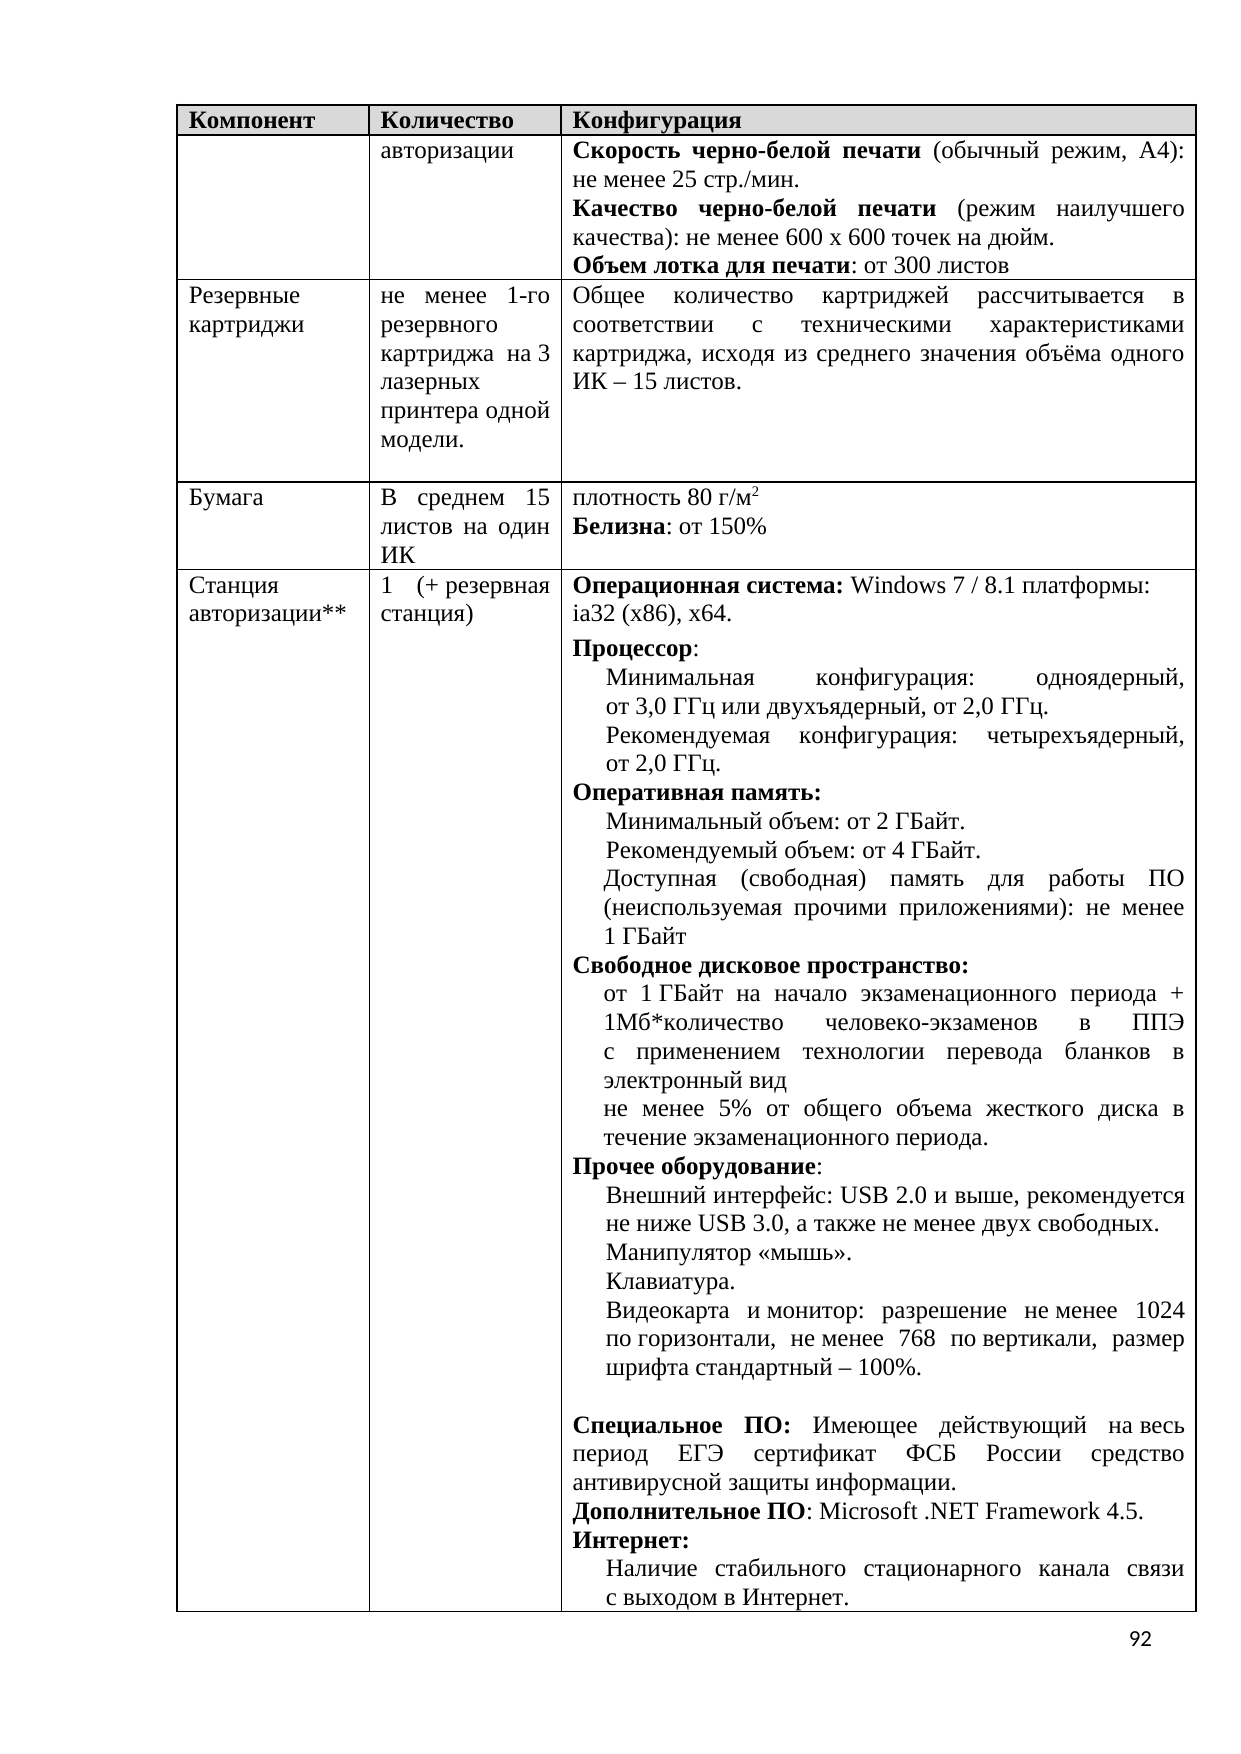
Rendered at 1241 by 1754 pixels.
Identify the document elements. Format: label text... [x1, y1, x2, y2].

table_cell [370, 570, 561, 1611]
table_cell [178, 136, 369, 279]
table_header Компонент [178, 106, 368, 134]
table_cell Резервные картриджи [178, 280, 369, 481]
table_header Количество [370, 106, 560, 134]
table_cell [562, 570, 1195, 1611]
table_header Конфигурация [562, 106, 1195, 134]
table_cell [370, 136, 561, 279]
table_cell не менее 1-го резервного картриджа на 3 лазерных принтера одной модели. [370, 280, 561, 481]
table_cell Общее количество картриджей рассчитывается в соответствии с техническими характеристиками картриджа, исходя из среднего значения объёма одного ИК – 15 листов. [562, 280, 1195, 481]
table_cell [562, 136, 1195, 279]
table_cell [178, 570, 369, 1611]
table_cell плотность 80 г/м2 Белизна: от 150% [562, 483, 1195, 569]
table_cell Бумага [178, 483, 369, 569]
table_cell В среднем 15 листов на один ИК [370, 483, 561, 569]
